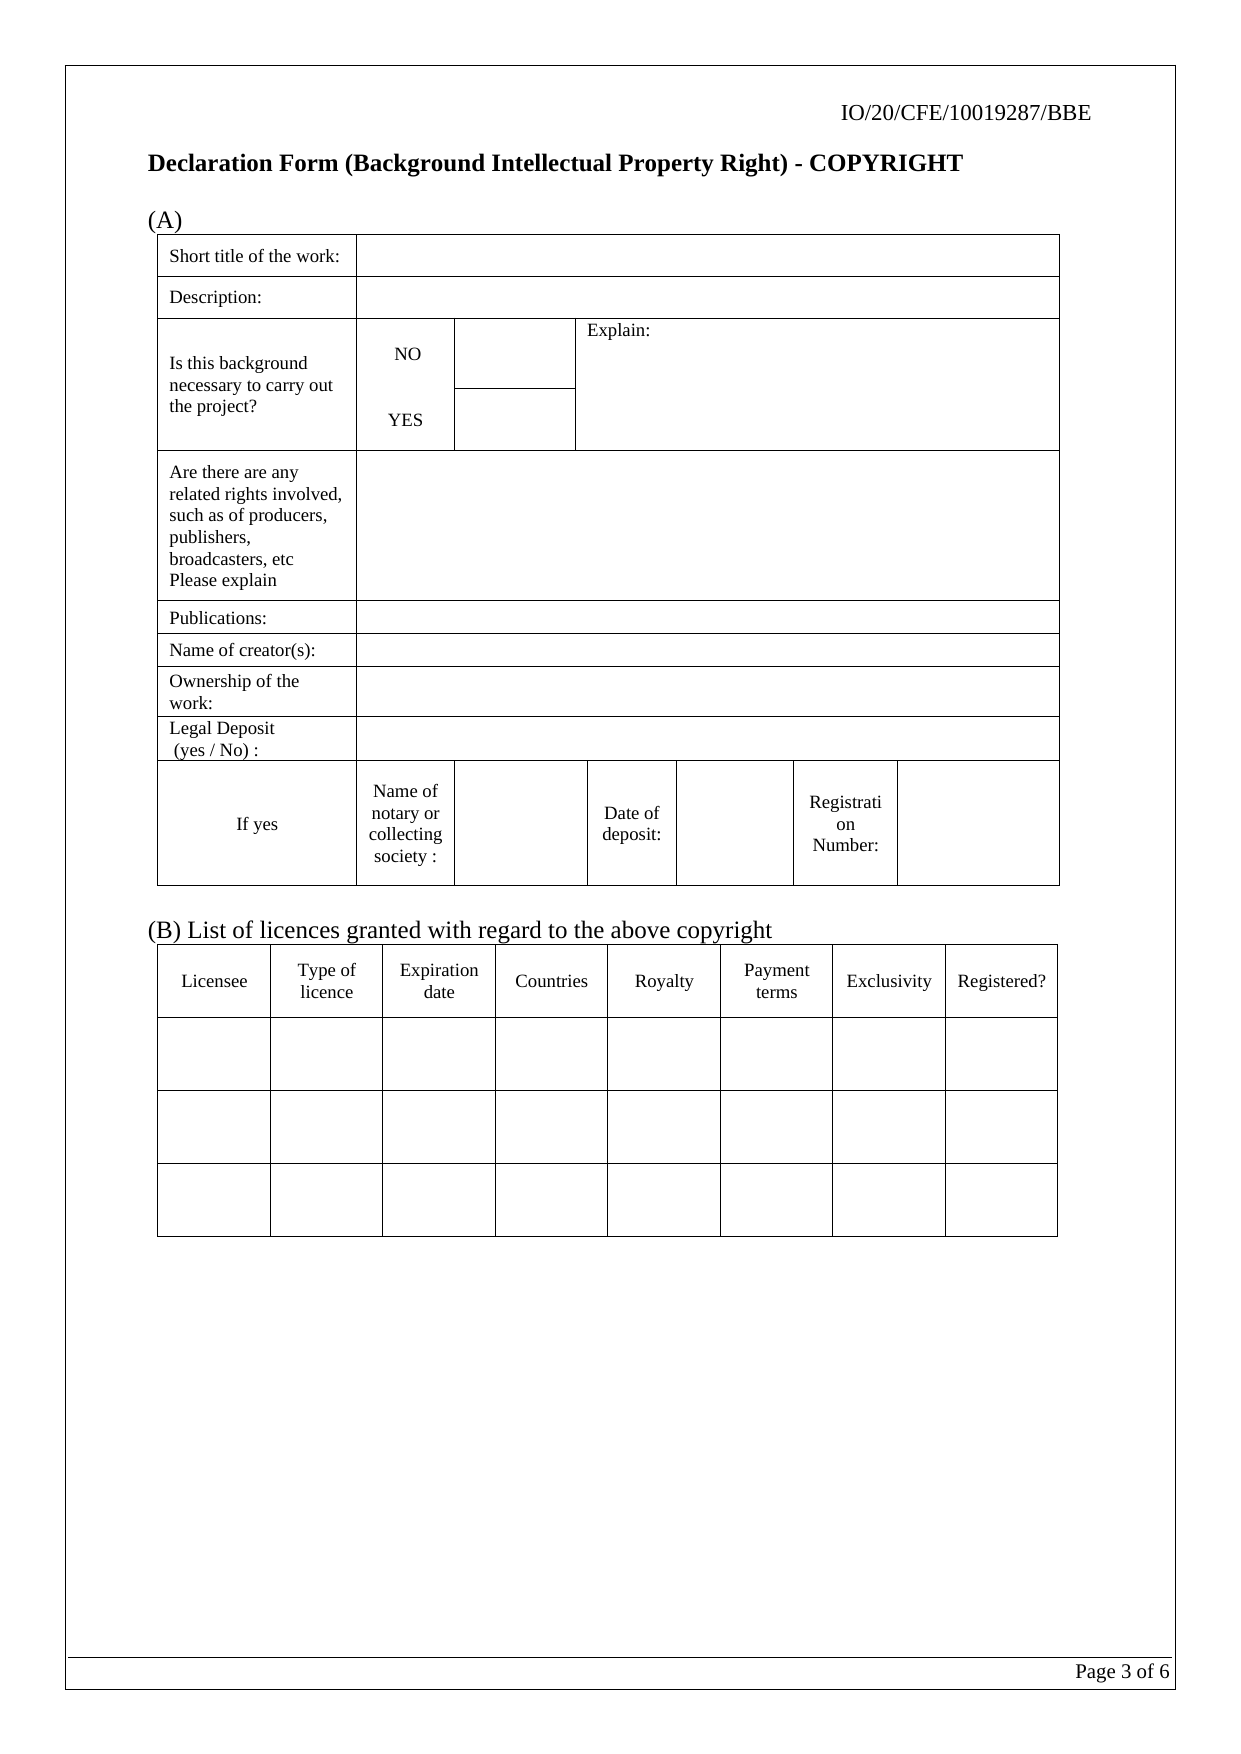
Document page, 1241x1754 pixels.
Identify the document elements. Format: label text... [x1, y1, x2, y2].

table_cell Are there are any related rights involved, such as of producers, publishers, broadcasters, etc Please explain [158, 451, 356, 600]
table_header [357, 235, 1059, 276]
table_cell [357, 634, 1059, 666]
table_cell [833, 1091, 945, 1163]
table_cell Registration Number: [794, 761, 897, 885]
table_cell [608, 1018, 720, 1090]
table_cell Ownership of the work: [158, 667, 356, 716]
table_cell [357, 667, 1059, 716]
table_cell [833, 1018, 945, 1090]
table_cell [496, 1164, 607, 1236]
table_cell [898, 761, 1059, 885]
table_cell [357, 277, 1059, 318]
table_cell [357, 601, 1059, 633]
table_cell [158, 1164, 270, 1236]
table_header Short title of the work: [158, 235, 356, 276]
table_header Registered? [946, 945, 1057, 1017]
table_cell [608, 1164, 720, 1236]
text (B) List of licences granted with regard to the above copyright [148, 915, 1092, 944]
table_cell [455, 761, 587, 885]
table_header Exclusivity [833, 945, 945, 1017]
table_cell [833, 1164, 945, 1236]
table_cell [455, 319, 575, 388]
table_cell Name of notary or collecting society : [357, 761, 454, 885]
table_header Countries [496, 945, 607, 1017]
table_cell Name of creator(s): [158, 634, 356, 666]
table_cell If yes [158, 761, 356, 885]
table_header Expiration date [383, 945, 495, 1017]
table_cell [946, 1164, 1057, 1236]
table_cell [383, 1091, 495, 1163]
table_cell Is this background necessary to carry out the project? [158, 319, 356, 450]
table_cell [677, 761, 793, 885]
table_cell [158, 1091, 270, 1163]
table_cell [271, 1164, 382, 1236]
table_cell Description: [158, 277, 356, 318]
table_cell Date of deposit: [588, 761, 676, 885]
text Declaration Form (Background Intellectual Property Right) - COPYRIGHT [148, 148, 1092, 176]
table_cell [496, 1018, 607, 1090]
table_cell [271, 1018, 382, 1090]
table_cell Explain: [576, 319, 1059, 450]
table_cell Legal Deposit (yes / No) : [158, 717, 356, 760]
table_cell NO [357, 319, 454, 388]
table_cell [946, 1018, 1057, 1090]
table_header Royalty [608, 945, 720, 1017]
table_cell [383, 1018, 495, 1090]
table_cell [721, 1164, 832, 1236]
table_cell [357, 451, 1059, 600]
table_cell [721, 1091, 832, 1163]
table_cell [455, 389, 575, 450]
table_cell [357, 717, 1059, 760]
table_cell [721, 1018, 832, 1090]
table_cell [496, 1091, 607, 1163]
table_header Payment terms [721, 945, 832, 1017]
table_header Licensee [158, 945, 270, 1017]
table_cell Publications: [158, 601, 356, 633]
table_header Type of licence [271, 945, 382, 1017]
text (A) [148, 205, 1092, 234]
table_cell [158, 1018, 270, 1090]
table_cell [383, 1164, 495, 1236]
table_cell [271, 1091, 382, 1163]
table_cell [946, 1091, 1057, 1163]
table_cell [608, 1091, 720, 1163]
table_cell YES [357, 388, 454, 450]
